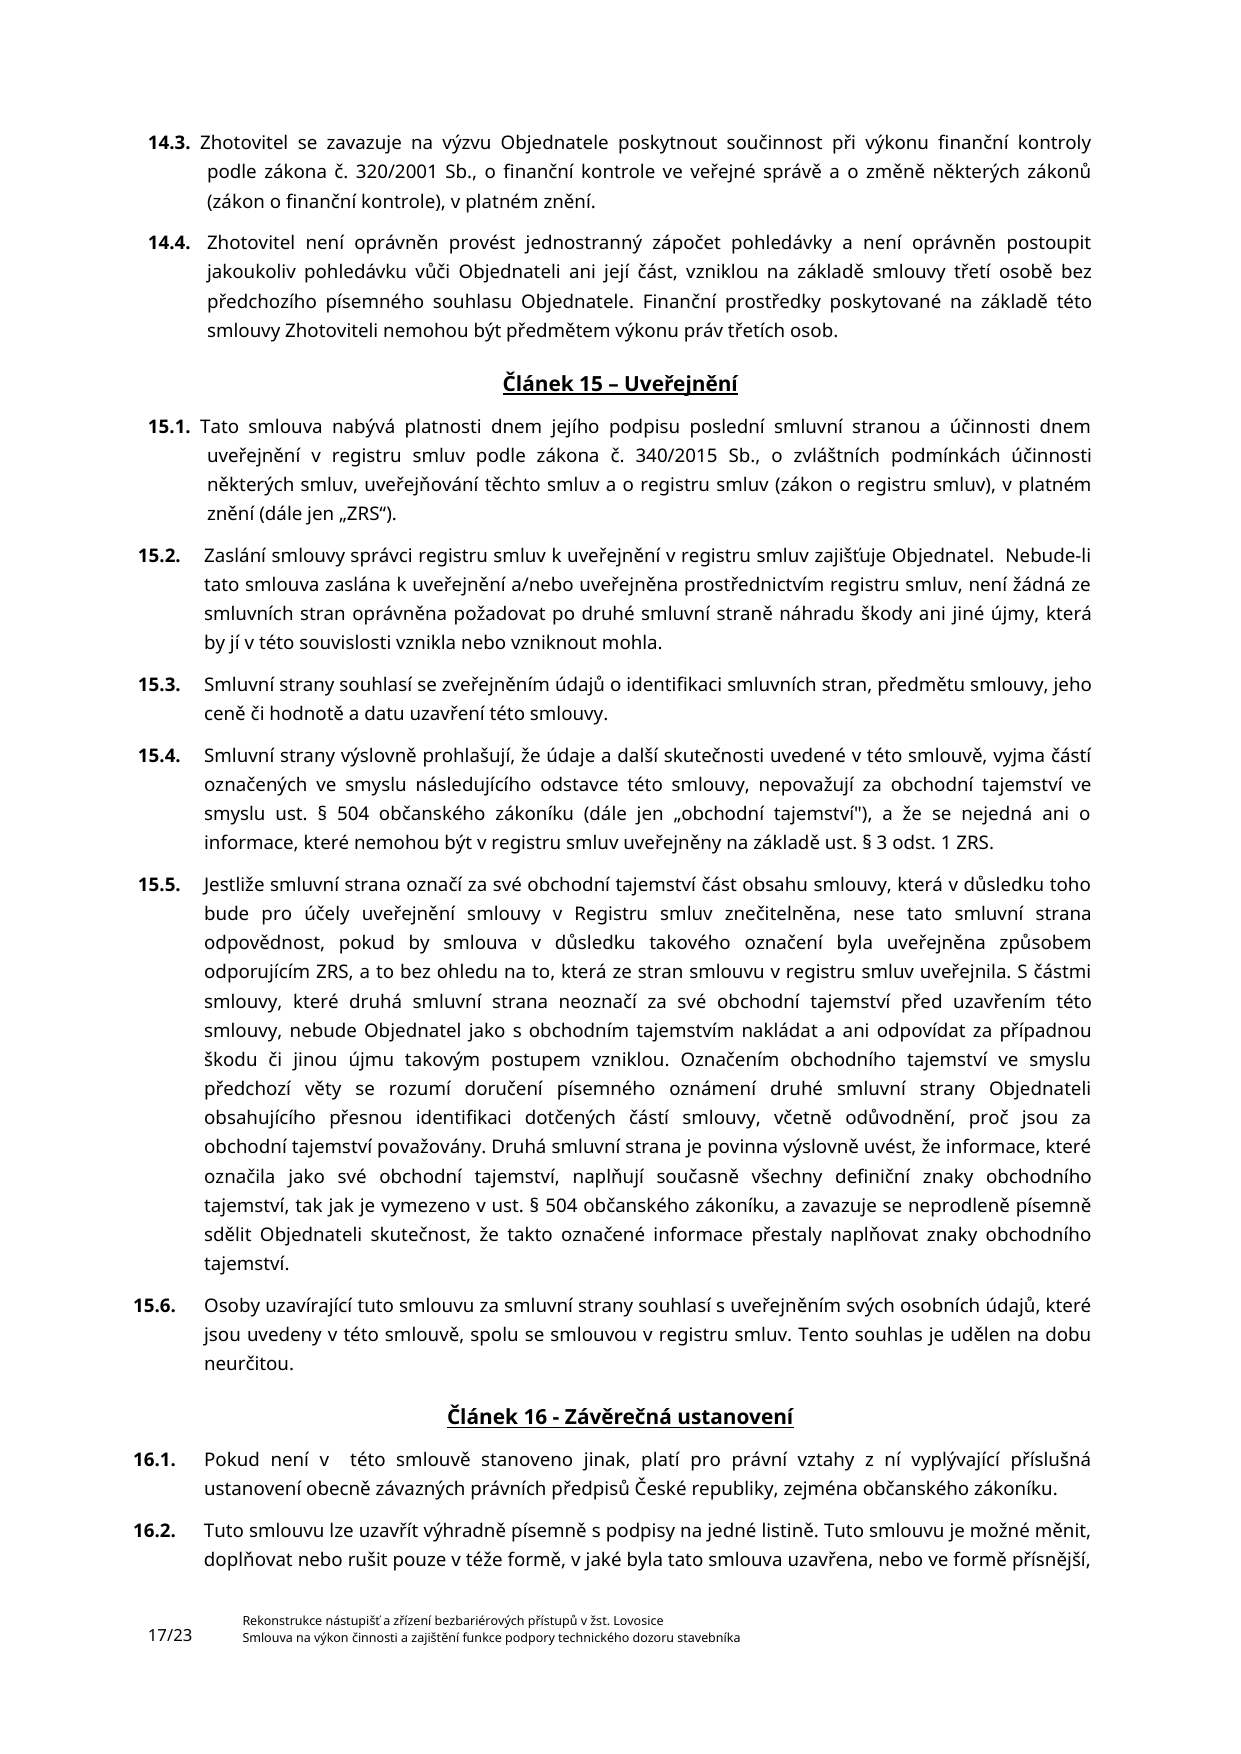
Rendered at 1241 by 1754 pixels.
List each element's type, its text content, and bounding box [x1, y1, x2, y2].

subtitle Článek 16 - Závěrečná ustanovení [148, 1401, 1092, 1431]
subtitle Článek 15 – Uveřejnění [148, 368, 1092, 397]
text 15.1. Tato smlouva nabývá platnosti dnem jejího podpisu poslední smluvní stranou a účinnosti dnem uveřejnění v registru smluv podle zákona č. 340/2015 Sb., o zvláštních podmínkách účinnosti některých smluv, uveřejňování těchto smluv a o registru smluv (zákon o registru smluv), v platném znění (dále jen „ZRS“). [148, 410, 1092, 526]
text 15.3. Smluvní strany souhlasí se zveřejněním údajů o identifikaci smluvních stran, předmětu smlouvy, jeho ceně či hodnotě a datu uzavření této smlouvy. [133, 668, 1092, 726]
text 16.1. Pokud není v této smlouvě stanoveno jinak, platí pro právní vztahy z ní vyplývající příslušná ustanovení obecně závazných právních předpisů České republiky, zejména občanského zákoníku. [133, 1443, 1092, 1501]
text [133, 1514, 1092, 1572]
text 14.4. Zhotovitel není oprávněn provést jednostranný zápočet pohledávky a není oprávněn postoupit jakoukoliv pohledávku vůči Objednateli ani její část, vzniklou na základě smlouvy třetí osobě bez předchozího písemného souhlasu Objednatele. Finanční prostředky poskytované na základě této smlouvy Zhotoviteli nemohou být předmětem výkonu práv třetích osob. [148, 226, 1092, 343]
text 15.4. Smluvní strany výslovně prohlašují, že údaje a další skutečnosti uvedené v této smlouvě, vyjma částí označených ve smyslu následujícího odstavce této smlouvy, nepovažují za obchodní tajemství ve smyslu ust. § 504 občanského zákoníku (dále jen „obchodní tajemství"), a že se nejedná ani o informace, které nemohou být v registru smluv uveřejněny na základě ust. § 3 odst. 1 ZRS. [133, 739, 1092, 856]
text 15.2. Zaslání smlouvy správci registru smluv k uveřejnění v registru smluv zajišťuje Objednatel. Nebude-li tato smlouva zaslána k uveřejnění a/nebo uveřejněna prostřednictvím registru smluv, není žádná ze smluvních stran oprávněna požadovat po druhé smluvní straně náhradu škody ani jiné újmy, která by jí v této souvislosti vznikla nebo vzniknout mohla. [133, 539, 1092, 656]
text 14.3. Zhotovitel se zavazuje na výzvu Objednatele poskytnout součinnost při výkonu finanční kontroly podle zákona č. 320/2001 Sb., o finanční kontrole ve veřejné správě a o změně některých zákonů (zákon o finanční kontrole), v platném znění. [148, 126, 1092, 214]
text 15.6. Osoby uzavírající tuto smlouvu za smluvní strany souhlasí s uveřejněním svých osobních údajů, které jsou uvedeny v této smlouvě, spolu se smlouvou v registru smluv. Tento souhlas je udělen na dobu neurčitou. [133, 1289, 1092, 1376]
text 15.5. Jestliže smluvní strana označí za své obchodní tajemství část obsahu smlouvy, která v důsledku toho bude pro účely uveřejnění smlouvy v Registru smluv znečitelněna, nese tato smluvní strana odpovědnost, pokud by smlouva v důsledku takového označení byla uveřejněna způsobem odporujícím ZRS, a to bez ohledu na to, která ze stran smlouvu v registru smluv uveřejnila. S částmi smlouvy, které druhá smluvní strana neoznačí za své obchodní tajemství před uzavřením této smlouvy, nebude Objednatel jako s obchodním tajemstvím nakládat a ani odpovídat za případnou škodu či jinou újmu takovým postupem vzniklou. Označením obchodního tajemství ve smyslu předchozí věty se rozumí doručení písemného oznámení druhé smluvní strany Objednateli obsahujícího přesnou identifikaci dotčených částí smlouvy, včetně odůvodnění, proč jsou za obchodní tajemství považovány. Druhá smluvní strana je povinna výslovně uvést, že informace, které označila jako své obchodní tajemství, naplňují současně všechny definiční znaky obchodního tajemství, tak jak je vymezeno v ust. § 504 občanského zákoníku, a zavazuje se neprodleně písemně sdělit Objednateli skutečnost, že takto označené informace přestaly naplňovat znaky obchodního tajemství. [133, 868, 1092, 1276]
